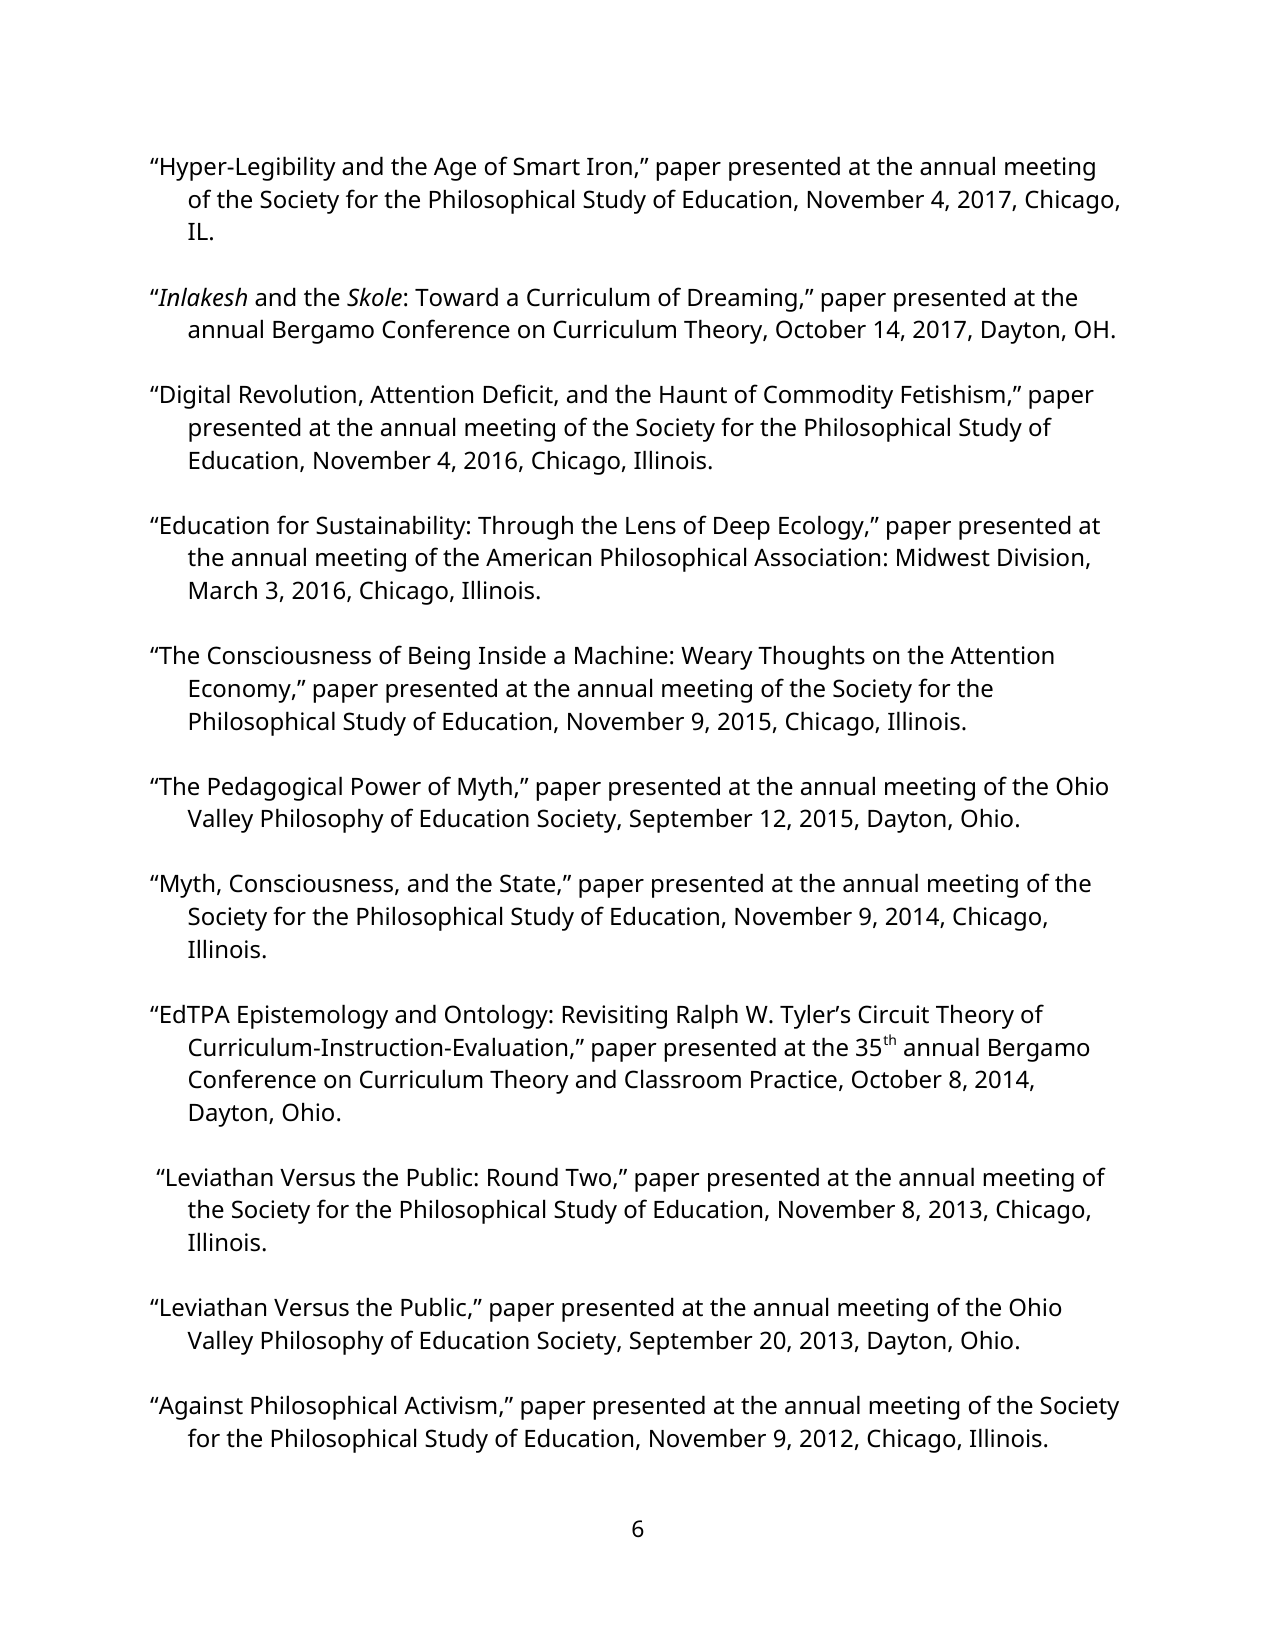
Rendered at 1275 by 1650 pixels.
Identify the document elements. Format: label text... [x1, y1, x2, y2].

text “Education for Sustainability: Through the Lens of Deep Ecology,” paper presented at the annual meeting of the American Philosophical Association: Midwest Division, March 3, 2016, Chicago, Illinois. [150, 509, 1125, 606]
text “Leviathan Versus the Public: Round Two,” paper presented at the annual meeting of the Society for the Philosophical Study of Education, November 8, 2013, Chicago, Illinois. [150, 1161, 1125, 1258]
text “Inlakesh and the Skole: Toward a Curriculum of Dreaming,” paper presented at the annual Bergamo Conference on Curriculum Theory, October 14, 2017, Dayton, OH. [150, 280, 1125, 346]
text “The Consciousness of Being Inside a Machine: Weary Thoughts on the Attention Economy,” paper presented at the annual meeting of the Society for the Philosophical Study of Education, November 9, 2015, Chicago, Illinois. [150, 639, 1125, 737]
text “The Pedagogical Power of Myth,” paper presented at the annual meeting of the Ohio Valley Philosophy of Education Society, September 12, 2015, Dayton, Ohio. [150, 769, 1125, 835]
text “Against Philosophical Activism,” paper presented at the annual meeting of the Society for the Philosophical Study of Education, November 9, 2012, Chicago, Illinois. [150, 1389, 1125, 1454]
text “Leviathan Versus the Public,” paper presented at the annual meeting of the Ohio Valley Philosophy of Education Society, September 20, 2013, Dayton, Ohio. [150, 1291, 1125, 1356]
text “Myth, Consciousness, and the State,” paper presented at the annual meeting of the Society for the Philosophical Study of Education, November 9, 2014, Chicago, Illinois. [150, 867, 1125, 965]
text “EdTPA Epistemology and Ontology: Revisiting Ralph W. Tyler’s Circuit Theory of Curriculum-Instruction-Evaluation,” paper presented at the 35th annual Bergamo Conference on Curriculum Theory and Classroom Practice, October 8, 2014, Dayton, Ohio. [150, 998, 1125, 1128]
text “Digital Revolution, Attention Deficit, and the Haunt of Commodity Fetishism,” paper presented at the annual meeting of the Society for the Philosophical Study of Education, November 4, 2016, Chicago, Illinois. [150, 378, 1125, 476]
text “Hyper-Legibility and the Age of Smart Iron,” paper presented at the annual meeting of the Society for the Philosophical Study of Education, November 4, 2017, Chicago, IL. [150, 150, 1125, 248]
